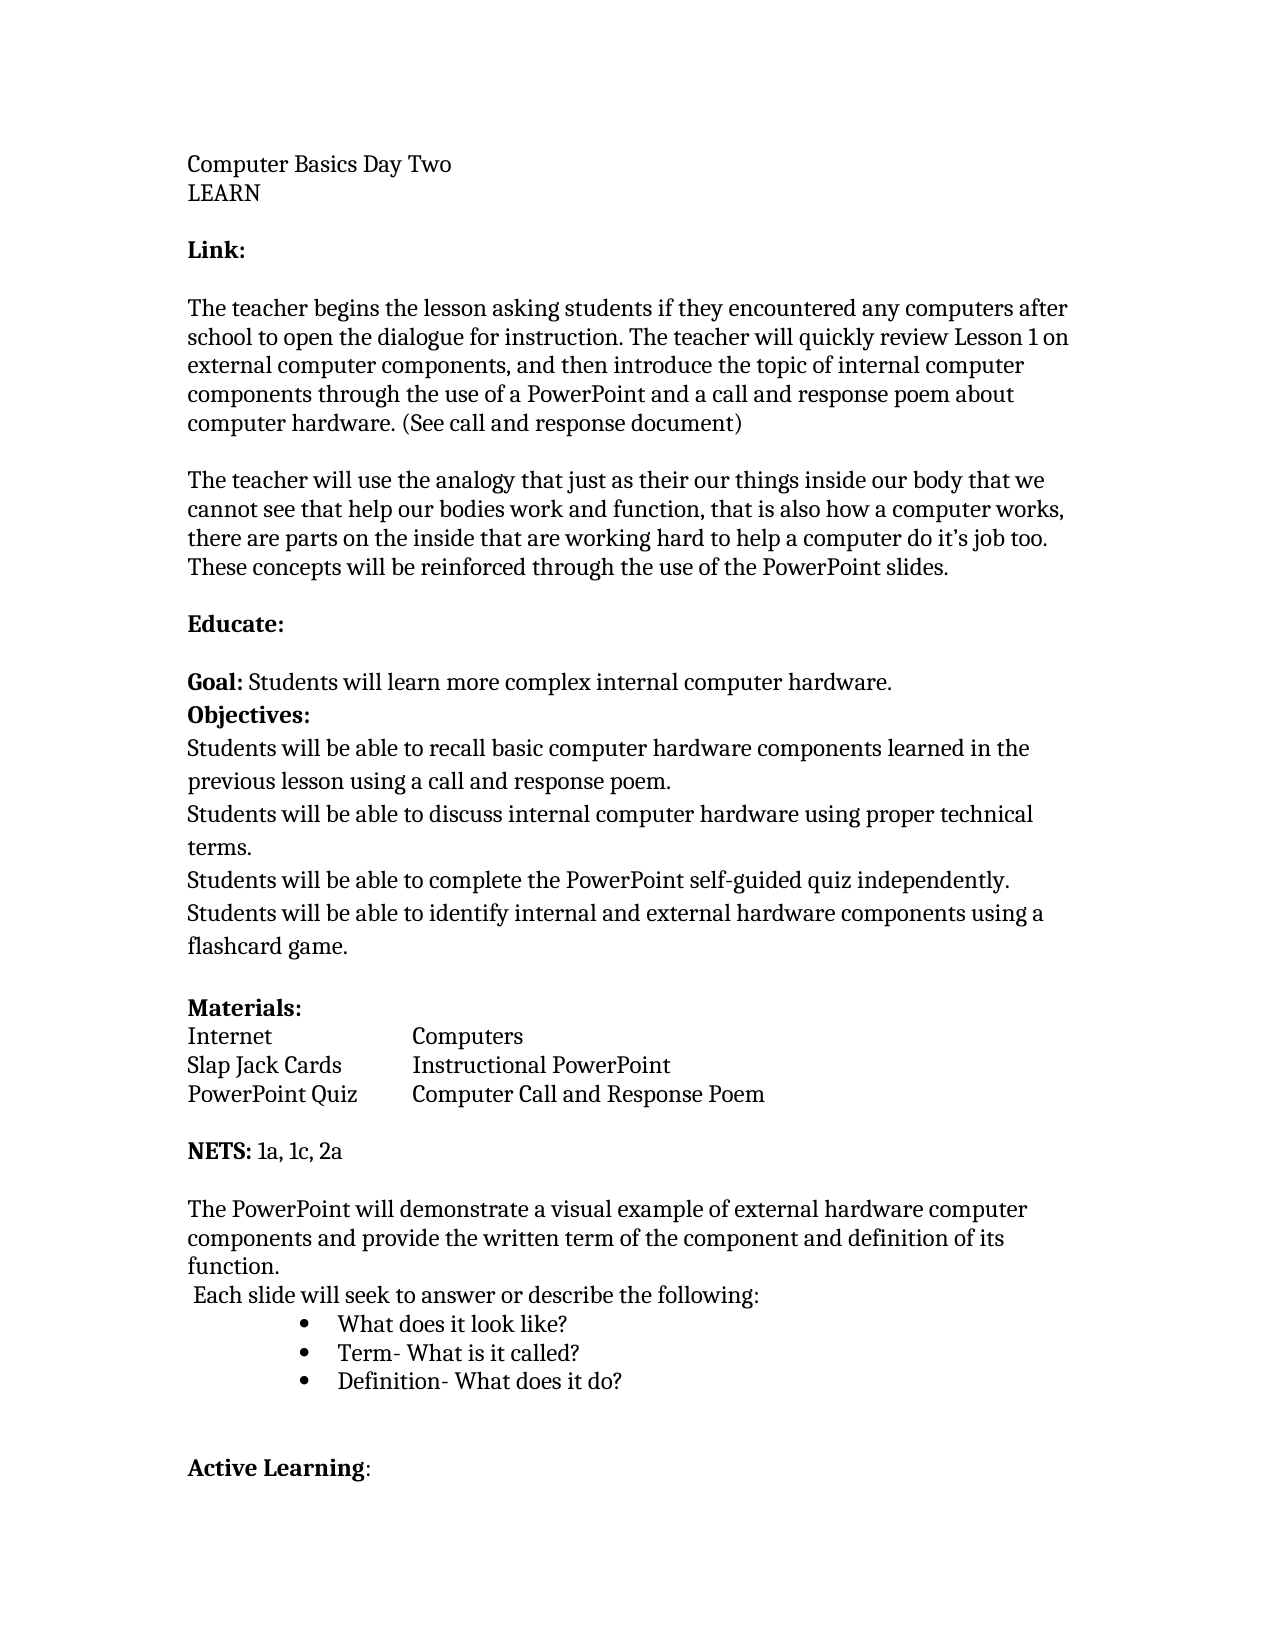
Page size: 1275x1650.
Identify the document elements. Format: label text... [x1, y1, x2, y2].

text Goal: Students will learn more complex internal computer hardware. [187, 667, 1087, 696]
text Computer Basics Day Two [187, 150, 1087, 179]
text Students will be able to discuss internal computer hardware using proper technical terms. [187, 799, 1087, 861]
text NETS: 1a, 1c, 2a [187, 1137, 1087, 1166]
text Internet Computers [187, 1022, 1087, 1051]
text Materials: [187, 993, 1087, 1022]
text Students will be able to complete the PowerPoint self-guided quiz independently. [187, 866, 1087, 894]
text Educate: [187, 610, 1087, 639]
text The teacher will use the analogy that just as their our things inside our body that we cannot see that help our bodies work and function, that is also how a computer works, there are parts on the inside that are working hard to help a computer do it’s job too. These concepts will be reinforced through the use of the PowerPoint slides. [187, 466, 1087, 581]
text The PowerPoint will demonstrate a visual example of external hardware computer components and provide the written term of the component and definition of its function. [187, 1195, 1087, 1281]
text Students will be able to recall basic computer hardware components learned in the previous lesson using a call and response poem. [187, 733, 1087, 795]
text The teacher begins the lesson asking students if they encountered any computers after school to open the dialogue for instruction. The teacher will quickly review Lesson 1 on external computer components, and then introduce the topic of internal computer components through the use of a PowerPoint and a call and response poem about computer hardware. (See call and response document) [187, 294, 1087, 437]
text Each slide will seek to answer or describe the following: [187, 1281, 1087, 1310]
text Slap Jack Cards Instructional PowerPoint [187, 1051, 1087, 1080]
list Definition- What does it do? [300, 1367, 1087, 1396]
text LEARN [187, 179, 1087, 207]
list What does it look like? [300, 1310, 1087, 1338]
list Term- What is it called? [300, 1338, 1087, 1367]
text Active Learning: [187, 1453, 1087, 1482]
text Objectives: [187, 701, 1087, 729]
text Link: [187, 236, 1087, 265]
text PowerPoint Quiz Computer Call and Response Poem [187, 1080, 1087, 1108]
text Students will be able to identify internal and external hardware components using a flashcard game. [187, 899, 1087, 960]
